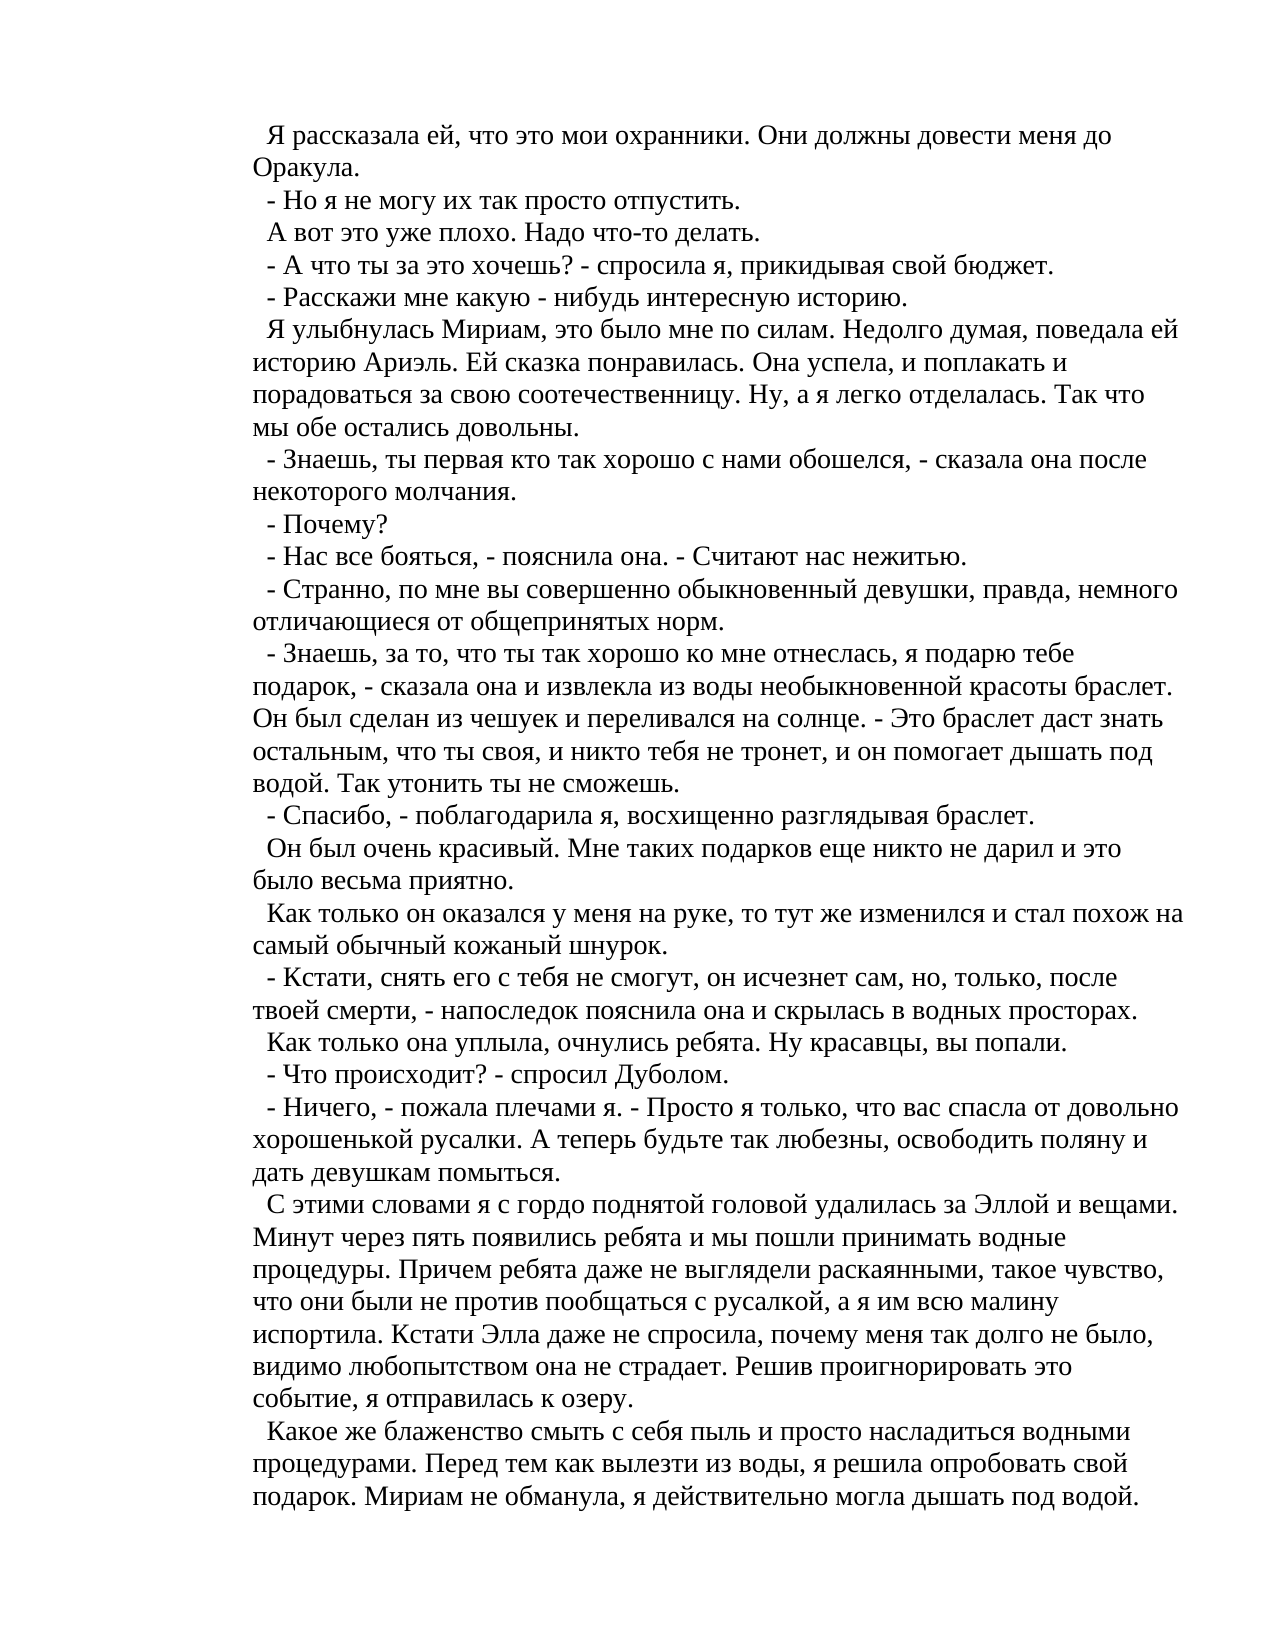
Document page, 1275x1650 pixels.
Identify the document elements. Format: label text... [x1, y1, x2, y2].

text - Почему? [252, 507, 1186, 539]
text Он был очень красивый. Мне таких подарков еще никто не дарил и это было весьма приятно. [252, 831, 1186, 896]
text - Странно, по мне вы совершенно обыкновенный девушки, правда, немного отличающиеся от общепринятых норм. [252, 572, 1186, 636]
text Как только она уплыла, очнулись ребята. Ну красавцы, вы попали. [252, 1025, 1186, 1058]
text - Что происходит? - спросил Дуболом. [252, 1058, 1186, 1090]
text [252, 1414, 1186, 1511]
text Я рассказала ей, что это мои охранники. Они должны довести меня до Оракула. [252, 118, 1186, 183]
text Я улыбнулась Мириам, это было мне по силам. Недолго думая, поведала ей историю Ариэль. Ей сказка понравилась. Она успела, и поплакать и порадоваться за свою соотечественницу. Ну, а я легко отделалась. Так что мы обе остались довольны. [252, 312, 1186, 442]
text - Знаешь, за то, что ты так хорошо ко мне отнеслась, я подарю тебе подарок, - сказала она и извлекла из воды необыкновенной красоты браслет. Он был сделан из чешуек и переливался на солнце. - Это браслет даст знать остальным, что ты своя, и никто тебя не тронет, и он помогает дышать под водой. Так утонить ты не сможешь. [252, 636, 1186, 798]
text Как только он оказался у меня на руке, то тут же изменился и стал похож на самый обычный кожаный шнурок. [252, 896, 1186, 960]
text - Ничего, - пожала плечами я. - Просто я только, что вас спасла от довольно хорошенькой русалки. А теперь будьте так любезны, освободить поляну и дать девушкам помыться. [252, 1090, 1186, 1187]
text С этими словами я с гордо поднятой головой удалилась за Эллой и вещами. Минут через пять появились ребята и мы пошли принимать водные процедуры. Причем ребята даже не выглядели раскаянными, такое чувство, что они были не против пообщаться с русалкой, а я им всю малину испортила. Кстати Элла даже не спросила, почему меня так долго не было, видимо любопытством она не страдает. Решив проигнорировать это событие, я отправилась к озеру. [252, 1187, 1186, 1414]
text - А что ты за это хочешь? - спросила я, прикидывая свой бюджет. [252, 248, 1186, 280]
text - Кстати, снять его с тебя не смогут, он исчезнет сам, но, только, после твоей смерти, - напоследок пояснила она и скрылась в водных просторах. [252, 960, 1186, 1025]
text - Спасибо, - поблагодарила я, восхищенно разглядывая браслет. [252, 798, 1186, 831]
text - Нас все бояться, - пояснила она. - Считают нас нежитью. [252, 539, 1186, 572]
text - Но я не могу их так просто отпустить. [252, 183, 1186, 215]
text А вот это уже плохо. Надо что-то делать. [252, 215, 1186, 248]
text - Расскажи мне какую - нибудь интересную историю. [252, 280, 1186, 312]
text - Знаешь, ты первая кто так хорошо с нами обошелся, - сказала она после некоторого молчания. [252, 442, 1186, 507]
